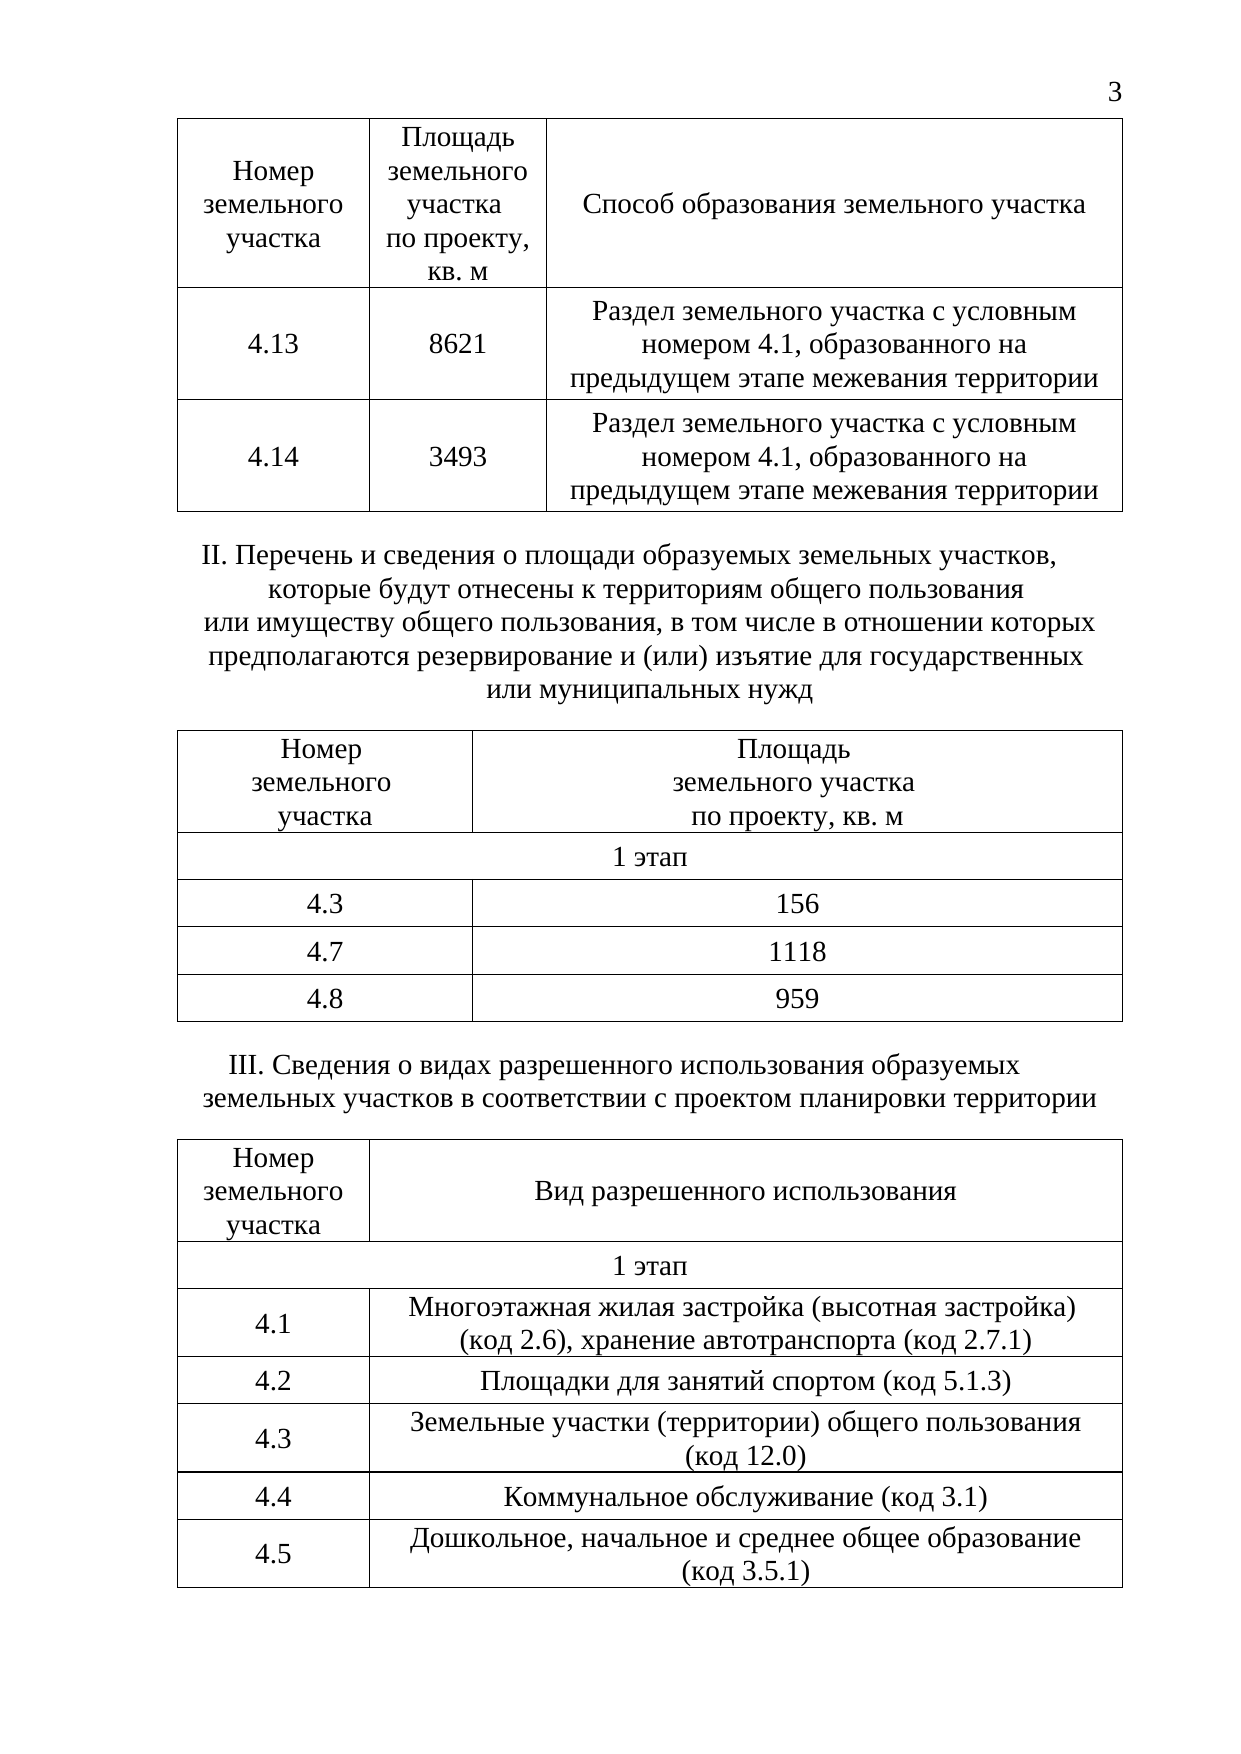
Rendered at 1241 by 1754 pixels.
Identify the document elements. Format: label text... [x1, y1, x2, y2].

table_cell Коммунальное обслуживание (код 3.1) [370, 1473, 1122, 1519]
list Сведения о видах разрешенного использования образуемых земельных участков в соответствии с проектом планировки территории [177, 1047, 1122, 1114]
table_cell 4.3 [178, 880, 472, 926]
table_cell 1118 [473, 927, 1122, 973]
table_header Номер земельного участка [178, 731, 472, 832]
table_cell Раздел земельного участка с условным номером 4.1, образованного на предыдущем этапе межевания территории [547, 400, 1122, 511]
table_cell 3493 [370, 400, 546, 511]
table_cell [547, 288, 1122, 399]
table_cell Земельные участки (территории) общего пользования (код 12.0) [370, 1404, 1122, 1471]
table_cell Площадки для занятий спортом (код 5.1.3) [370, 1357, 1122, 1403]
table_header Площадь земельного участка по проекту, кв. м [473, 731, 1122, 832]
table_cell 4.5 [178, 1520, 369, 1587]
table_cell 1 этап [178, 1242, 1122, 1288]
table_cell 4.13 [178, 288, 369, 399]
table_cell 4.4 [178, 1473, 369, 1519]
list Перечень и сведения о площади образуемых земельных участков, которые будут отнесены к территориям общего пользования или имуществу общего пользования, в том числе в отношении которых предполагаются резервирование и (или) изъятие для государственных или муниципальных нужд [177, 537, 1122, 705]
table_cell 959 [473, 975, 1122, 1021]
table_cell 4.7 [178, 927, 472, 973]
table_cell 156 [473, 880, 1122, 926]
table_cell 4.14 [178, 400, 369, 511]
table_cell 4.3 [178, 1404, 369, 1471]
table_cell 1 этап [178, 833, 1122, 879]
table_header Номер земельного участка [178, 1140, 369, 1241]
table_cell 4.8 [178, 975, 472, 1021]
table_header Номер земельного участка [178, 119, 369, 287]
table_header Способ образования земельного участка [547, 119, 1122, 287]
table_cell 4.1 [178, 1289, 369, 1356]
table_cell Многоэтажная жилая застройка (высотная застройка) (код 2.6), хранение автотранспорта (код 2.7.1) [370, 1289, 1122, 1356]
table_header Вид разрешенного использования [370, 1140, 1122, 1241]
table_cell Дошкольное, начальное и среднее общее образование (код 3.5.1) [370, 1520, 1122, 1587]
table_cell 4.2 [178, 1357, 369, 1403]
table_header Площадь земельного участка по проекту, кв. м [370, 119, 546, 287]
table_cell 8621 [370, 288, 546, 399]
